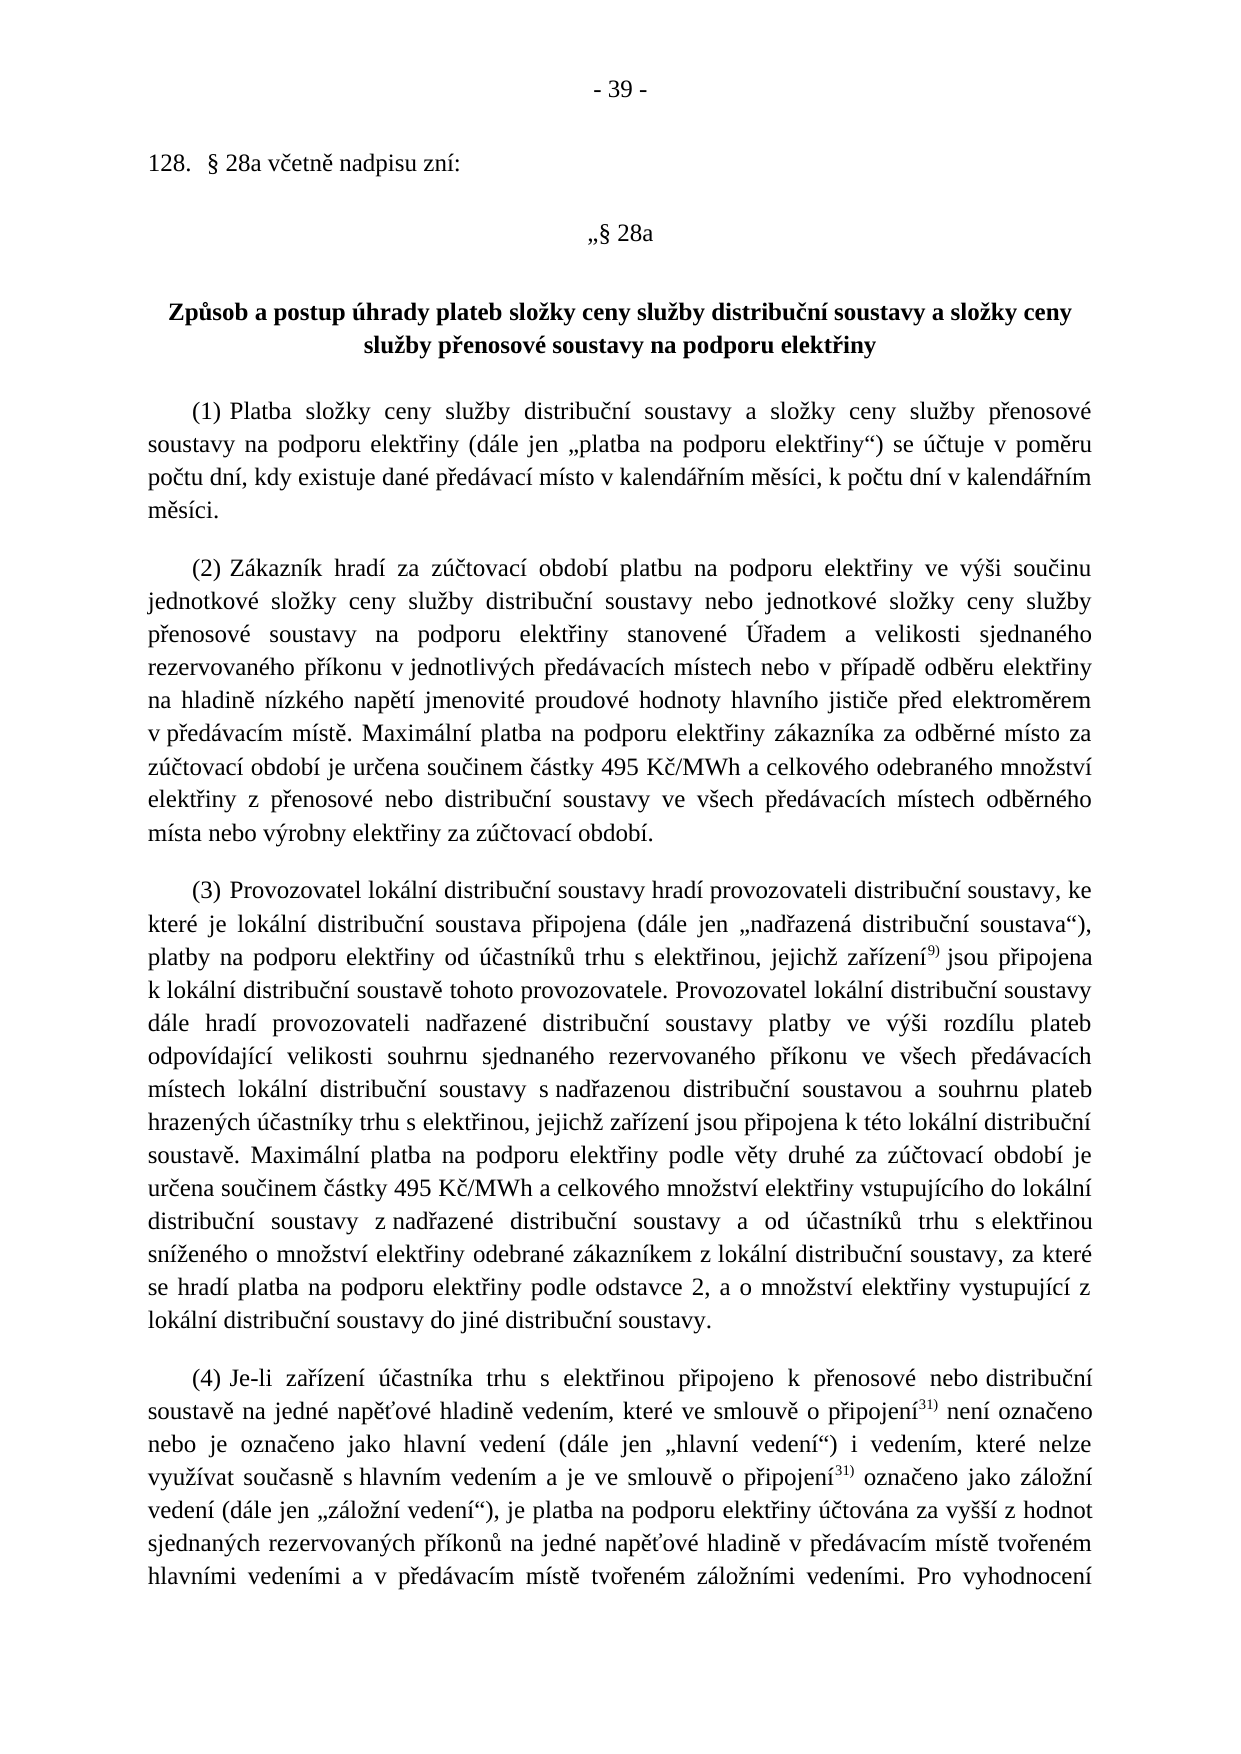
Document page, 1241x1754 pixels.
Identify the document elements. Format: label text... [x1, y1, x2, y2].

text § 28a včetně nadpisu zní: [148, 148, 1093, 176]
text Provozovatel lokální distribuční soustavy hradí provozovateli distribuční soustavy, ke které je lokální distribuční soustava připojena (dále jen „nadřazená distribuční soustava“), platby na podporu elektřiny od účastníků trhu s elektřinou, jejichž zařízení9) jsou připojena k lokální distribuční soustavě tohoto provozovatele. Provozovatel lokální distribuční soustavy dále hradí provozovateli nadřazené distribuční soustavy platby ve výši rozdílu plateb odpovídající velikosti souhrnu sjednaného rezervovaného příkonu ve všech předávacích místech lokální distribuční soustavy s nadřazenou distribuční soustavou a souhrnu plateb hrazených účastníky trhu s elektřinou, jejichž zařízení jsou připojena k této lokální distribuční soustavě. Maximální platba na podporu elektřiny podle věty druhé za zúčtovací období je určena součinem částky 495 Kč/MWh a celkového množství elektřiny vstupujícího do lokální distribuční soustavy z nadřazené distribuční soustavy a od účastníků trhu s elektřinou sníženého o množství elektřiny odebrané zákazníkem z lokální distribuční soustavy, za které se hradí platba na podporu elektřiny podle odstavce 2, a o množství elektřiny vystupující z lokální distribuční soustavy do jiné distribuční soustavy. [148, 876, 1093, 1334]
list Platba složky ceny služby distribuční soustavy a složky ceny služby přenosové soustavy na podporu elektřiny (dále jen „platba na podporu elektřiny“) se účtuje v poměru počtu dní, kdy existuje dané předávací místo v kalendářním měsíci, k počtu dní v kalendářním měsíci. [148, 396, 1093, 524]
text „§ 28a [148, 218, 1093, 247]
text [148, 1363, 1093, 1590]
text Způsob a postup úhrady plateb složky ceny služby distribuční soustavy a složky ceny služby přenosové soustavy na podporu elektřiny [148, 297, 1093, 359]
text Zákazník hradí za zúčtovací období platbu na podporu elektřiny ve výši součinu jednotkové složky ceny služby distribuční soustavy nebo jednotkové složky ceny služby přenosové soustavy na podporu elektřiny stanovené Úřadem a velikosti sjednaného rezervovaného příkonu v jednotlivých předávacích místech nebo v případě odběru elektřiny na hladině nízkého napětí jmenovité proudové hodnoty hlavního jističe před elektroměrem v předávacím místě. Maximální platba na podporu elektřiny zákazníka za odběrné místo za zúčtovací období je určena součinem částky 495 Kč/MWh a celkového odebraného množství elektřiny z přenosové nebo distribuční soustavy ve všech předávacích místech odběrného místa nebo výrobny elektřiny za zúčtovací období. [148, 553, 1093, 846]
